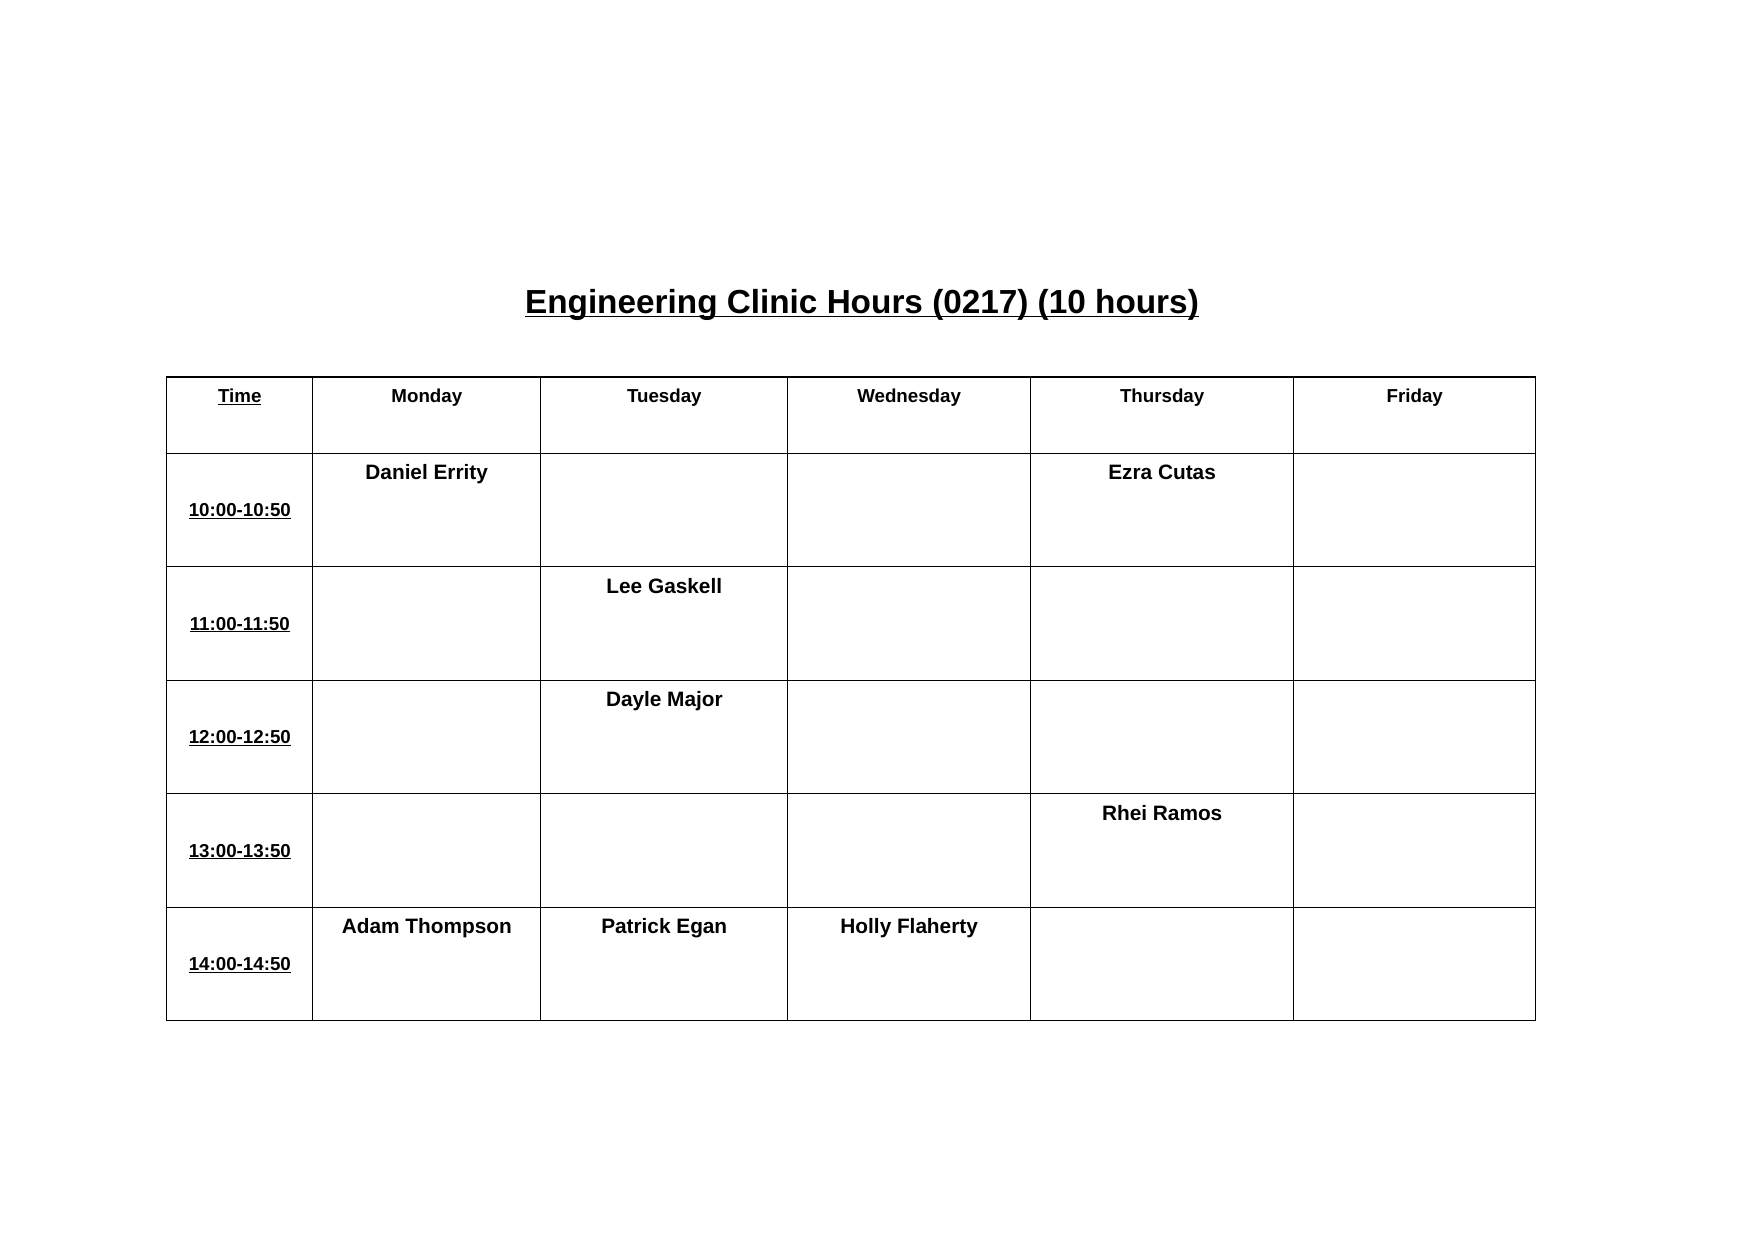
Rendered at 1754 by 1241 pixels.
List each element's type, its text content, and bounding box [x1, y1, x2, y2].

table_cell Rhei Ramos [1031, 794, 1293, 907]
table_header Tuesday [541, 378, 787, 452]
table_cell Lee Gaskell [541, 567, 787, 679]
table_header Time [167, 378, 312, 452]
table_cell [1031, 908, 1293, 1020]
table_cell [788, 681, 1030, 793]
table_header Wednesday [788, 378, 1030, 452]
table_cell [1294, 908, 1535, 1020]
table_cell [313, 794, 540, 907]
table_cell [1294, 454, 1535, 566]
table_cell [541, 794, 787, 907]
table_cell [1294, 794, 1535, 907]
table_cell [313, 681, 540, 793]
table_header Thursday [1031, 378, 1293, 452]
table_cell Daniel Errity [313, 454, 540, 566]
table_cell Patrick Egan [541, 908, 787, 1020]
table_cell [788, 454, 1030, 566]
table_cell 10:00-10:50 [167, 454, 312, 566]
table_cell 13:00-13:50 [167, 794, 312, 907]
table_cell Holly Flaherty [788, 908, 1030, 1020]
title Engineering Clinic Hours (0217) (10 hours) [177, 264, 1547, 339]
table_cell [1294, 567, 1535, 679]
table_cell 12:00-12:50 [167, 681, 312, 793]
table_cell 11:00-11:50 [167, 567, 312, 679]
table_cell [788, 567, 1030, 679]
table_header Monday [313, 378, 540, 452]
table_cell Ezra Cutas [1031, 454, 1293, 566]
table_cell Adam Thompson [313, 908, 540, 1020]
table_cell [1031, 681, 1293, 793]
table_cell 14:00-14:50 [167, 908, 312, 1020]
table_cell [788, 794, 1030, 907]
table_header Friday [1294, 378, 1535, 452]
table_cell Dayle Major [541, 681, 787, 793]
table_cell [541, 454, 787, 566]
table_cell [1031, 567, 1293, 679]
table_cell [313, 567, 540, 679]
table_cell [1294, 681, 1535, 793]
